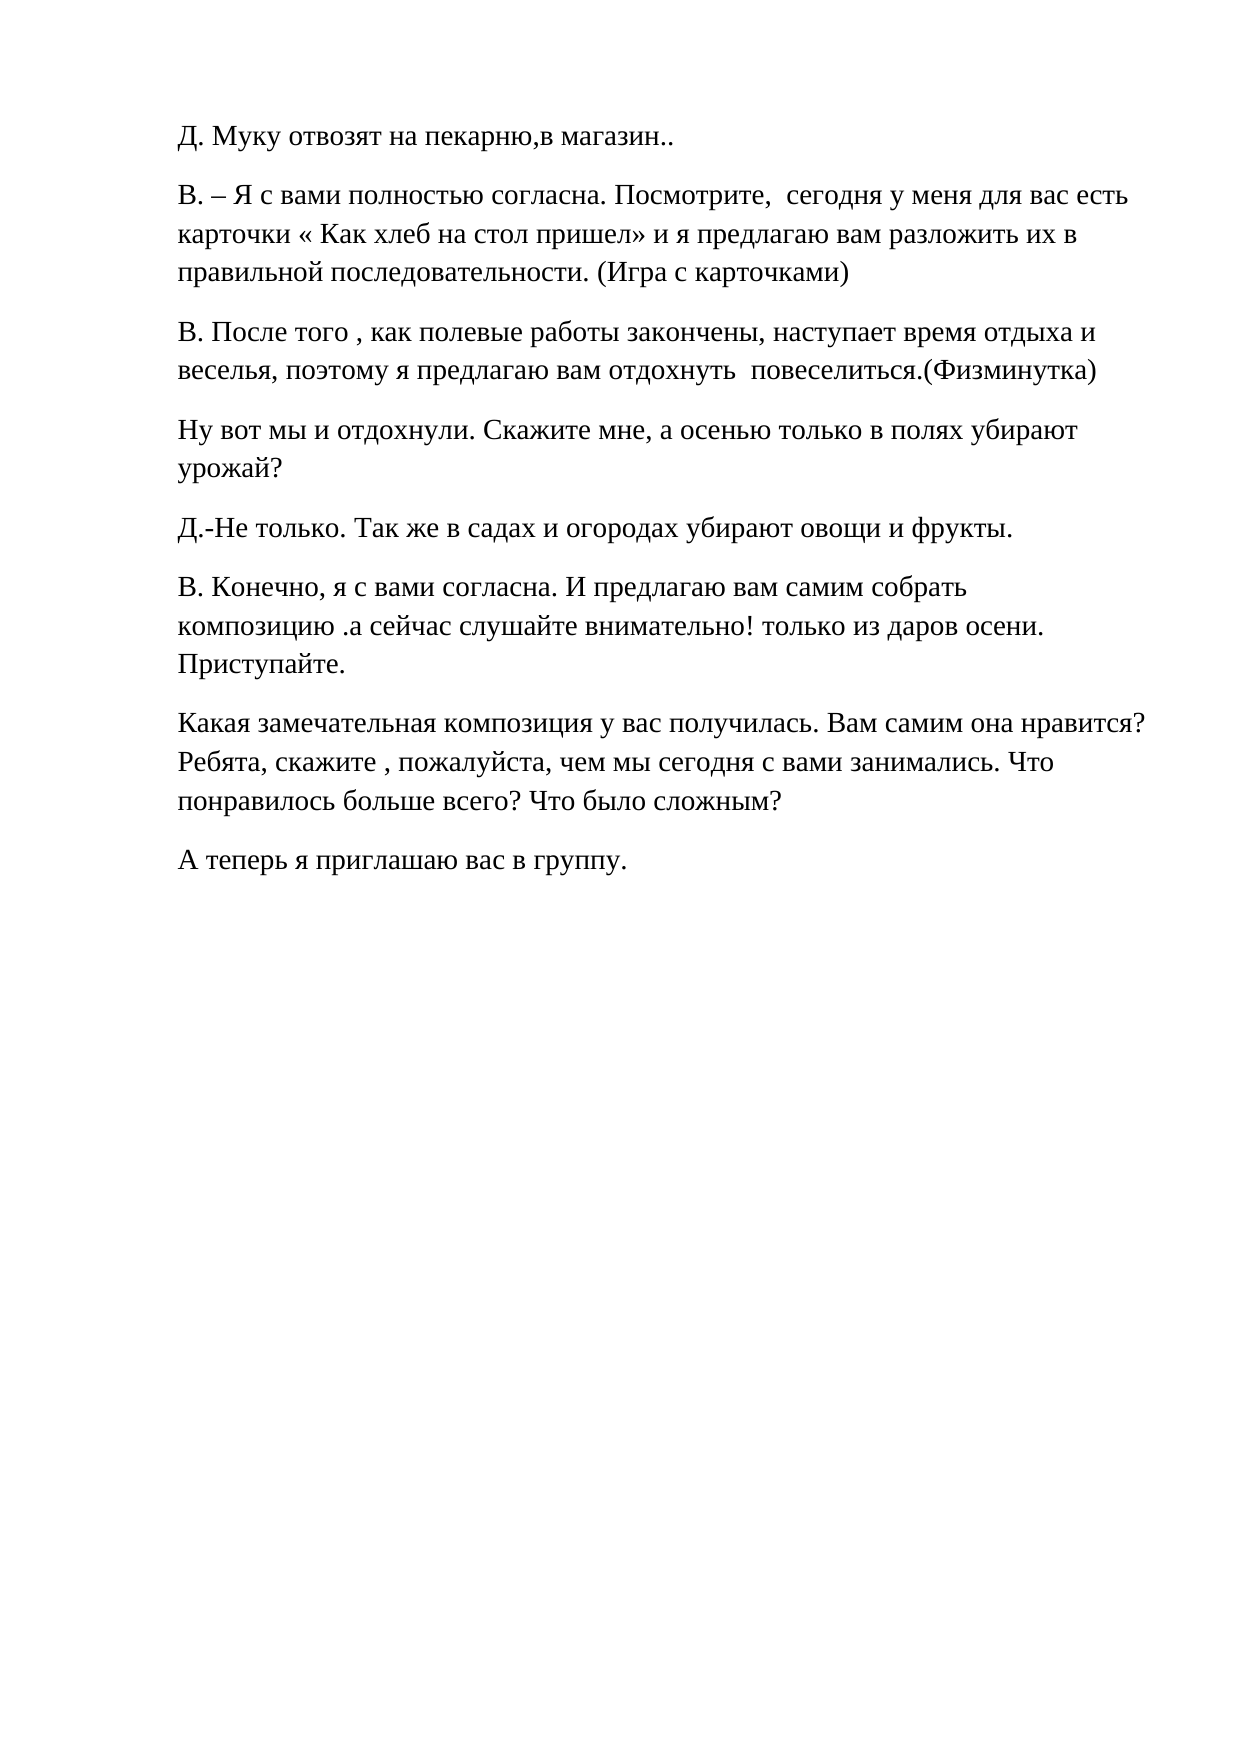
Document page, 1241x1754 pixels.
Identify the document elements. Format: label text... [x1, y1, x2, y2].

text Д. Муку отвозят на пекарню,в магазин.. [177, 118, 1152, 152]
text В. После того , как полевые работы закончены, наступает время отдыха и веселья, поэтому я предлагаю вам отдохнуть повеселиться.(Физминутка) [177, 314, 1152, 386]
text В. – Я с вами полностью согласна. Посмотрите, сегодня у меня для вас есть карточки « Как хлеб на стол пришел» и я предлагаю вам разложить их в правильной последовательности. (Игра с карточками) [177, 177, 1152, 288]
text Какая замечательная композиция у вас получилась. Вам самим она нравится? Ребята, скажите , пожалуйста, чем мы сегодня с вами занимались. Что понравилось больше всего? Что было сложным? [177, 706, 1152, 816]
text А теперь я приглашаю вас в группу. [177, 842, 1152, 876]
text Д.-Не только. Так же в садах и огородах убирают овощи и фрукты. [177, 510, 1152, 543]
text В. Конечно, я с вами согласна. И предлагаю вам самим собрать композицию .а сейчас слушайте внимательно! только из даров осени. Приступайте. [177, 569, 1152, 680]
text Ну вот мы и отдохнули. Скажите мне, а осенью только в полях убирают урожай? [177, 412, 1152, 484]
